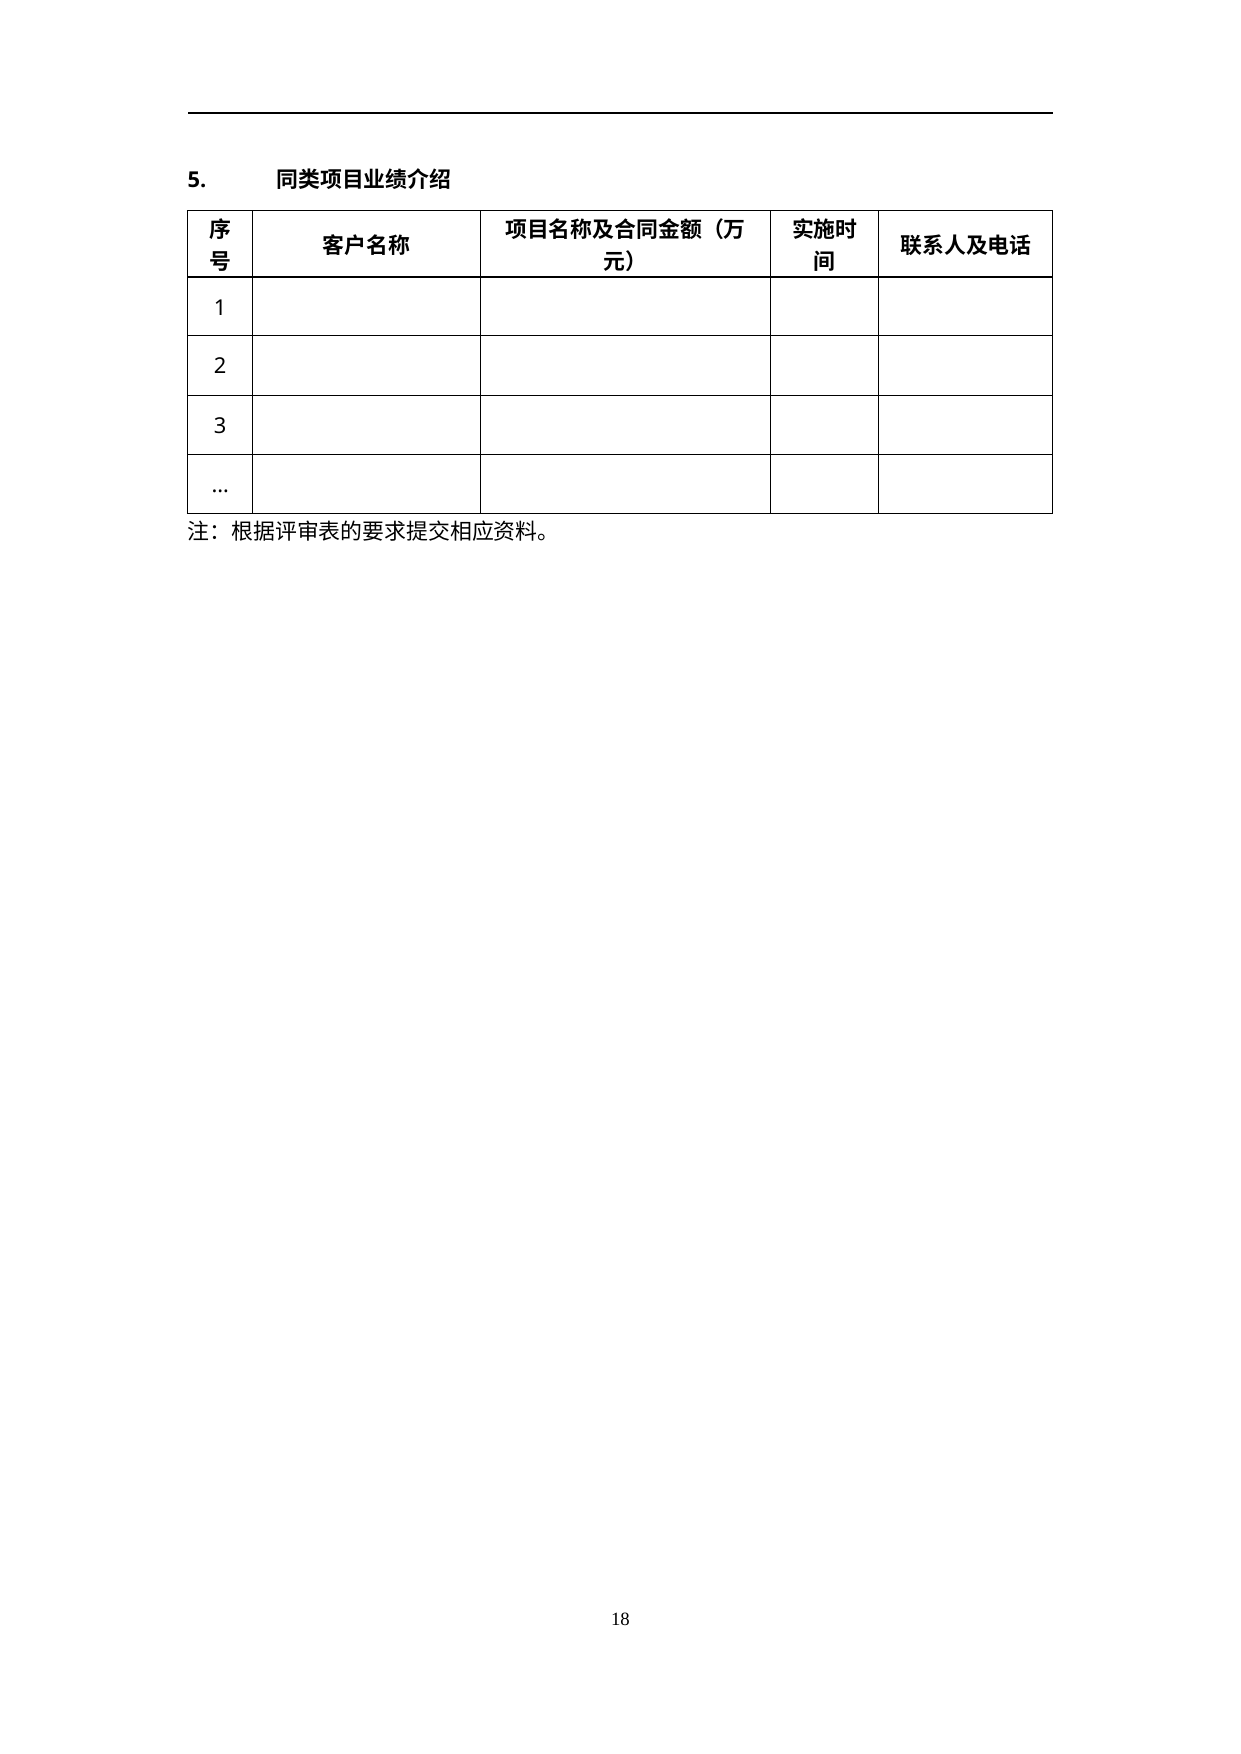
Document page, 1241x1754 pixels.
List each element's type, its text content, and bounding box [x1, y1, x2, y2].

table_cell [253, 455, 480, 513]
table_cell [771, 278, 878, 335]
table_cell 3 [188, 396, 252, 453]
table_cell [879, 278, 1052, 335]
table_cell [879, 396, 1052, 453]
table_header 联系人及电话 [879, 211, 1052, 276]
table_cell [253, 278, 480, 335]
table_cell [253, 396, 480, 453]
subtitle 同类项目业绩介绍 [187, 162, 1053, 194]
table_cell [253, 336, 480, 394]
table_cell 2 [188, 336, 252, 394]
table_cell [481, 455, 770, 513]
table_header 客户名称 [253, 211, 480, 276]
text 注：根据评审表的要求提交相应资料。 [187, 514, 1053, 546]
table_cell [481, 336, 770, 394]
table_cell [481, 278, 770, 335]
table_cell … [188, 455, 252, 513]
table_cell 1 [188, 278, 252, 335]
table_cell [771, 396, 878, 453]
table_header 项目名称及合同金额（万元） [481, 211, 770, 276]
table_header 序号 [188, 211, 252, 276]
table_cell [771, 336, 878, 394]
table_cell [879, 455, 1052, 513]
table_cell [481, 396, 770, 453]
table_header 实施时间 [771, 211, 878, 276]
table_cell [771, 455, 878, 513]
table_cell [879, 336, 1052, 394]
